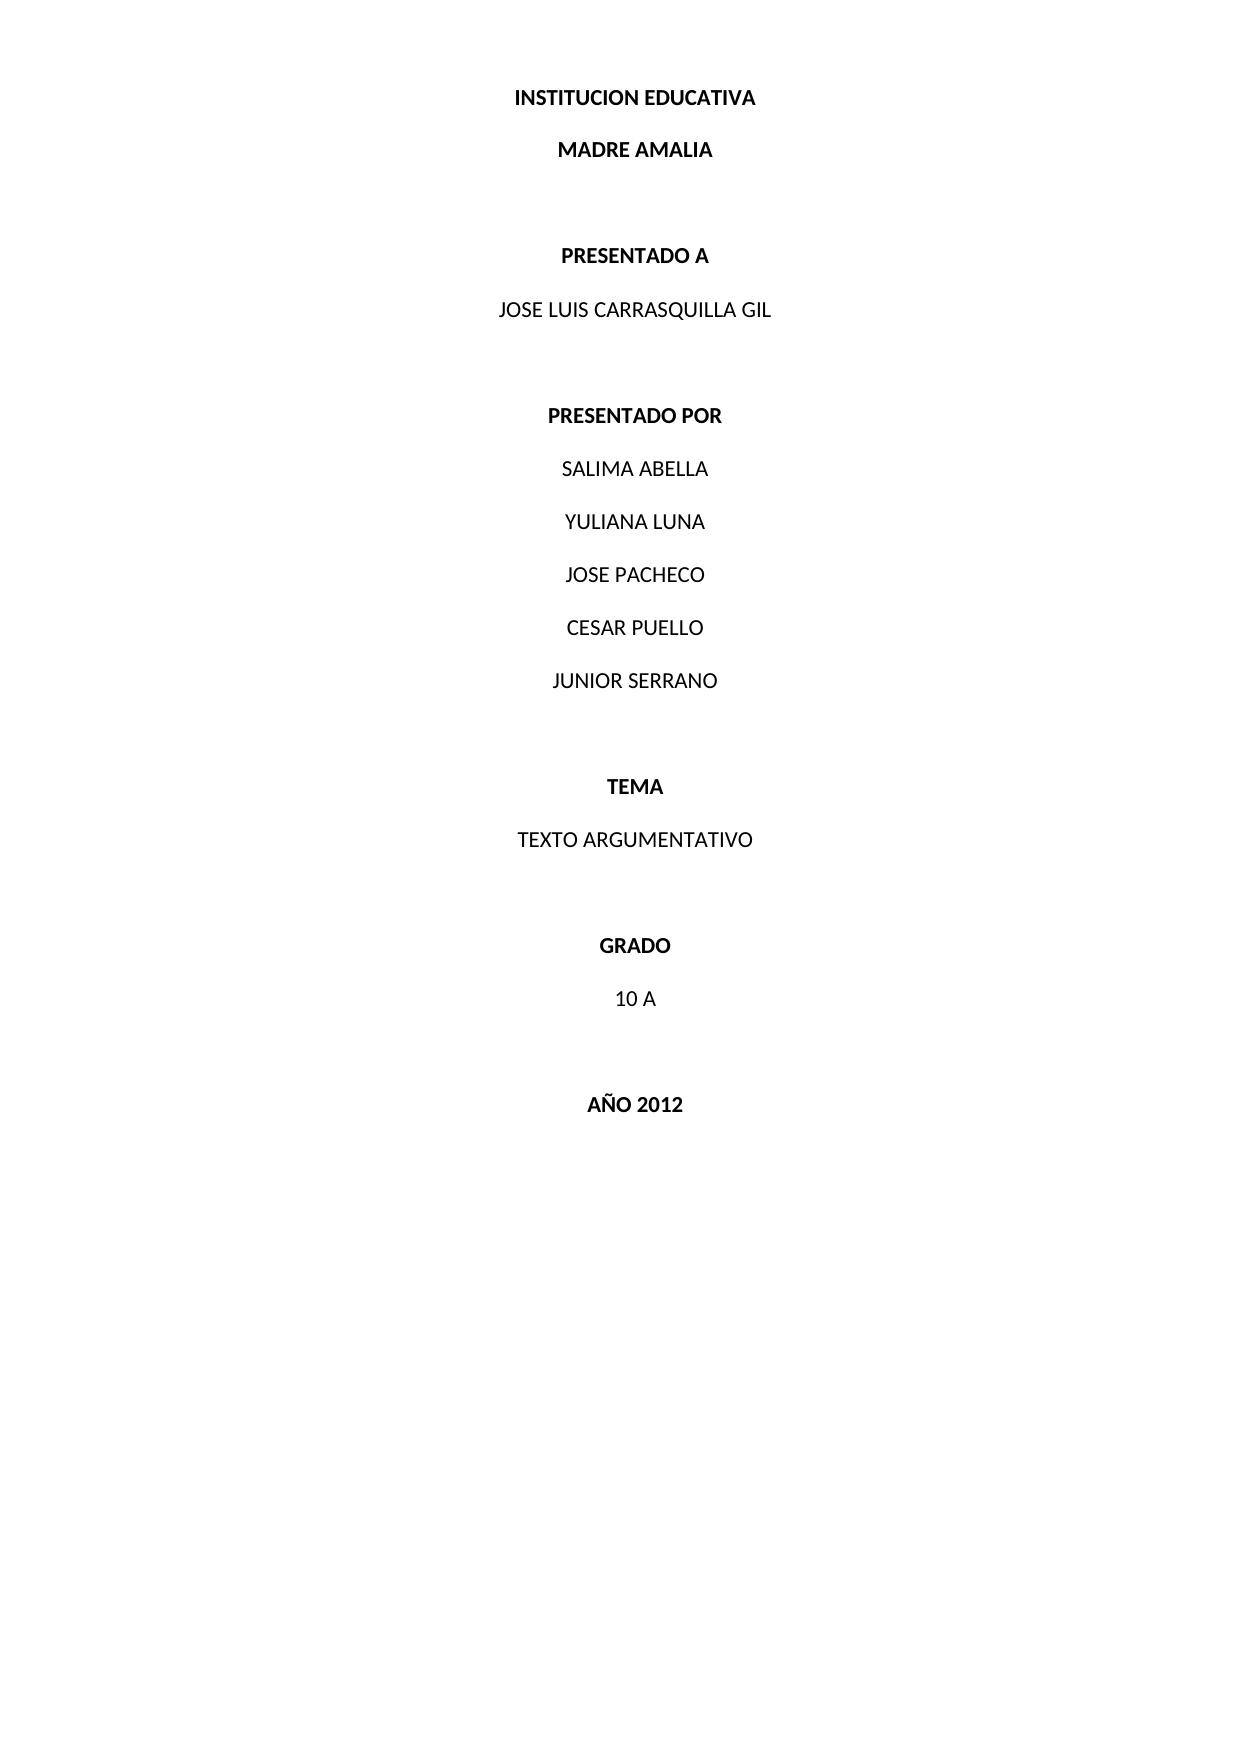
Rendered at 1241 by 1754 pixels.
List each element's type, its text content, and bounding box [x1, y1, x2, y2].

text AÑO 2012 [432, 1090, 823, 1118]
text GRADO [432, 931, 823, 959]
text YULIANA LUNA [432, 507, 823, 535]
text JOSE LUIS CARRASQUILLA GIL [432, 295, 823, 323]
text TEMA [432, 772, 823, 800]
text JOSE PACHECO [432, 560, 823, 588]
text MADRE AMALIA [432, 136, 823, 164]
text SALIMA ABELLA [432, 454, 823, 482]
text INSTITUCION EDUCATIVA [432, 83, 823, 111]
text 10 A [432, 984, 823, 1012]
text PRESENTADO POR [432, 401, 823, 429]
text TEXTO ARGUMENTATIVO [432, 825, 823, 853]
text JUNIOR SERRANO [432, 666, 823, 694]
text CESAR PUELLO [432, 613, 823, 641]
text PRESENTADO A [432, 242, 823, 270]
